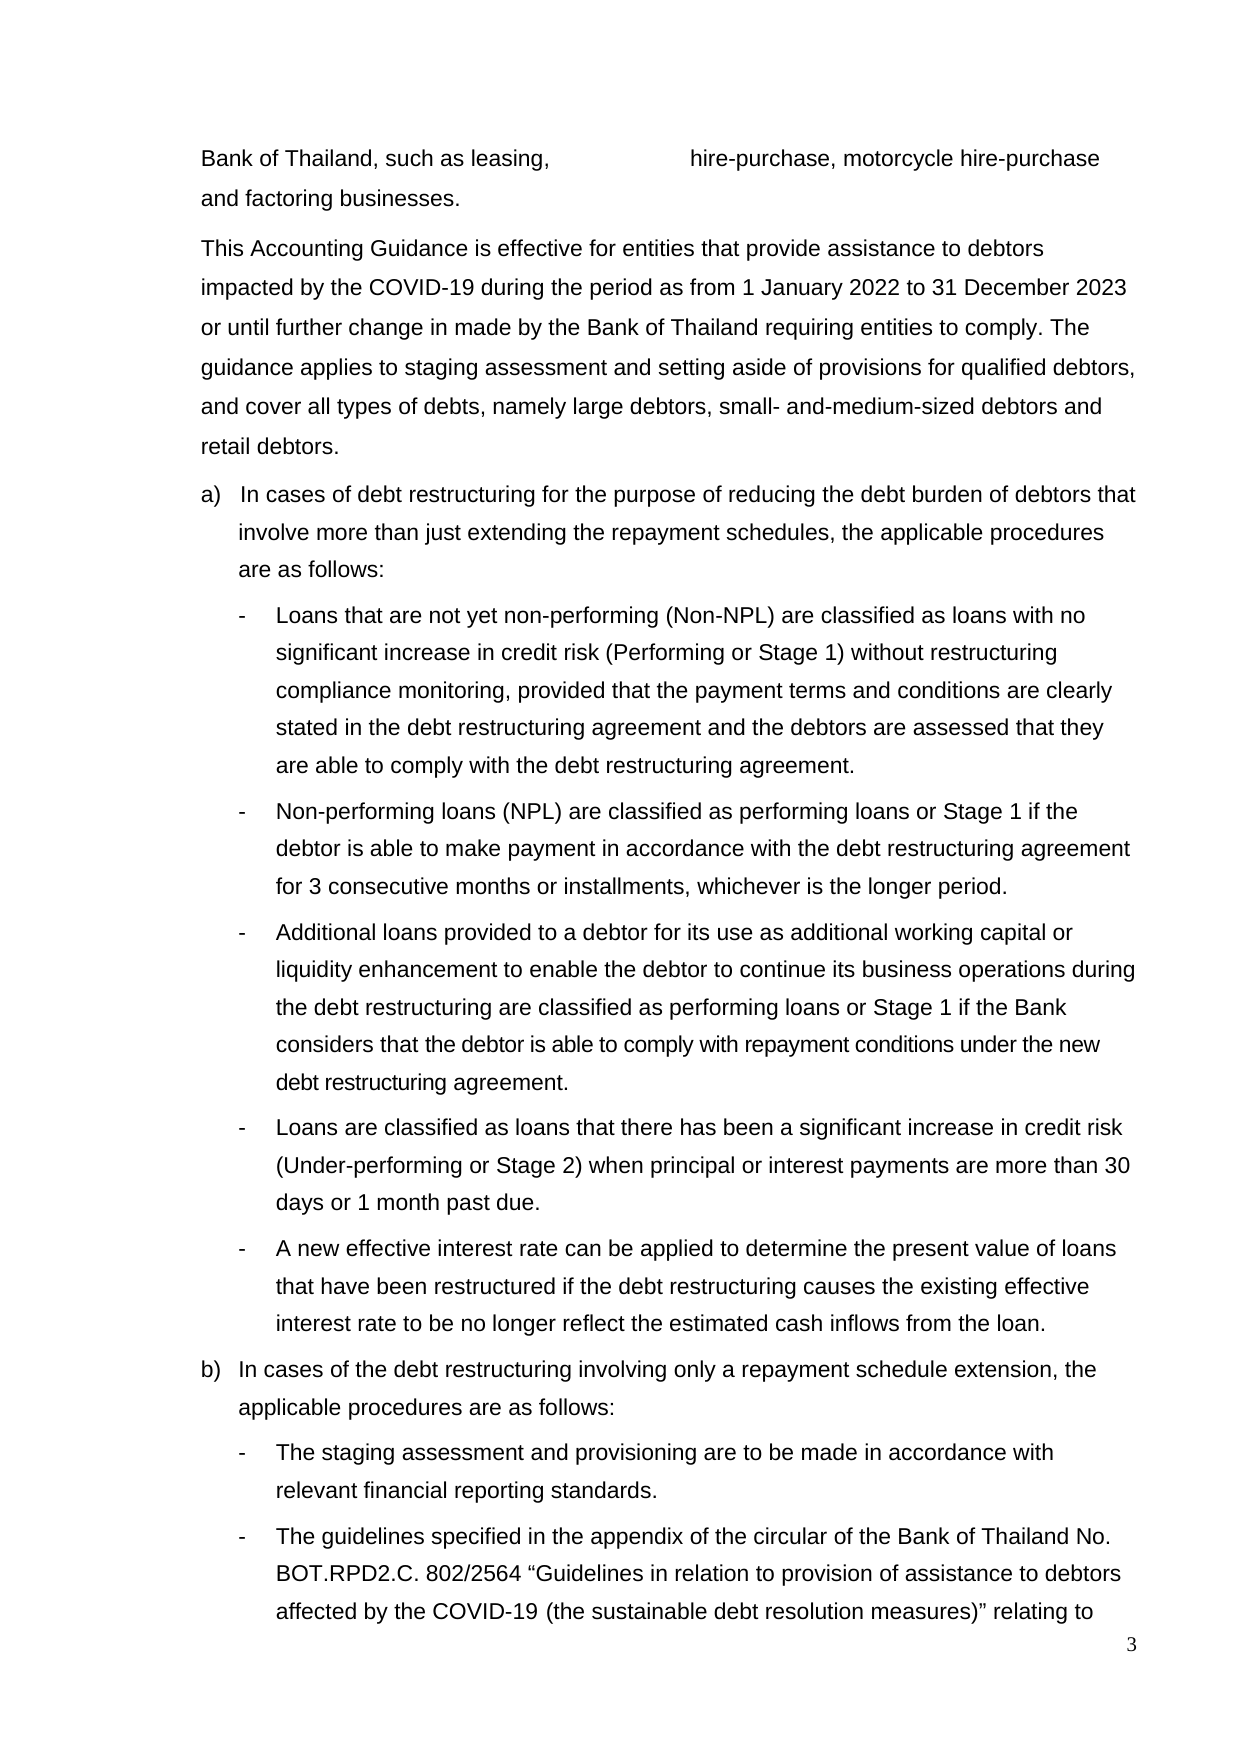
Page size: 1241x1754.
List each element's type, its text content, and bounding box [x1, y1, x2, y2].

text This Accounting Guidance is effective for entities that provide assistance to debtors impacted by the COVID-19 during the period as from 1 January 2022 to 31 December 2023 or until further change in made by the Bank of Thailand requiring entities to comply. The guidance applies to staging assessment and setting aside of provisions for qualified debtors, and cover all types of debts, namely large debtors, small- and-medium-sized debtors and retail debtors. [201, 224, 1137, 462]
list Loans are classified as loans that there has been a significant increase in credit risk (Under-performing or Stage 2) when principal or interest payments are more than 30 days or 1 month past due. [238, 1106, 1137, 1218]
list Non-performing loans (NPL) are classified as performing loans or Stage 1 if the debtor is able to make payment in accordance with the debt restructuring agreement for 3 consecutive months or installments, whichever is the longer period. [238, 789, 1137, 902]
list A new effective interest rate can be applied to determine the present value of loans that have been restructured if the debt restructuring causes the existing effective interest rate to be no longer reflect the estimated cash inflows from the loan. [238, 1227, 1137, 1339]
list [238, 1514, 1137, 1627]
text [135, 135, 1137, 214]
text b) In cases of the debt restructuring involving only a repayment schedule extension, the applicable procedures are as follows: [201, 1347, 1137, 1422]
text a) In cases of debt restructuring for the purpose of reducing the debt burden of debtors that involve more than just extending the repayment schedules, the applicable procedures are as follows: [201, 472, 1137, 585]
list The staging assessment and provisioning are to be made in accordance with relevant financial reporting standards. [238, 1431, 1137, 1506]
list Loans that are not yet non-performing (Non-NPL) are classified as loans with no significant increase in credit risk (Performing or Stage 1) without restructuring compliance monitoring, provided that the payment terms and conditions are clearly stated in the debt restructuring agreement and the debtors are assessed that they are able to comply with the debt restructuring agreement. [238, 593, 1137, 781]
list Additional loans provided to a debtor for its use as additional working capital or liquidity enhancement to enable the debtor to continue its business operations during the debt restructuring are classified as performing loans or Stage 1 if the Bank considers that the debtor is able to comply with repayment conditions under the new debt restructuring agreement. [238, 910, 1137, 1097]
